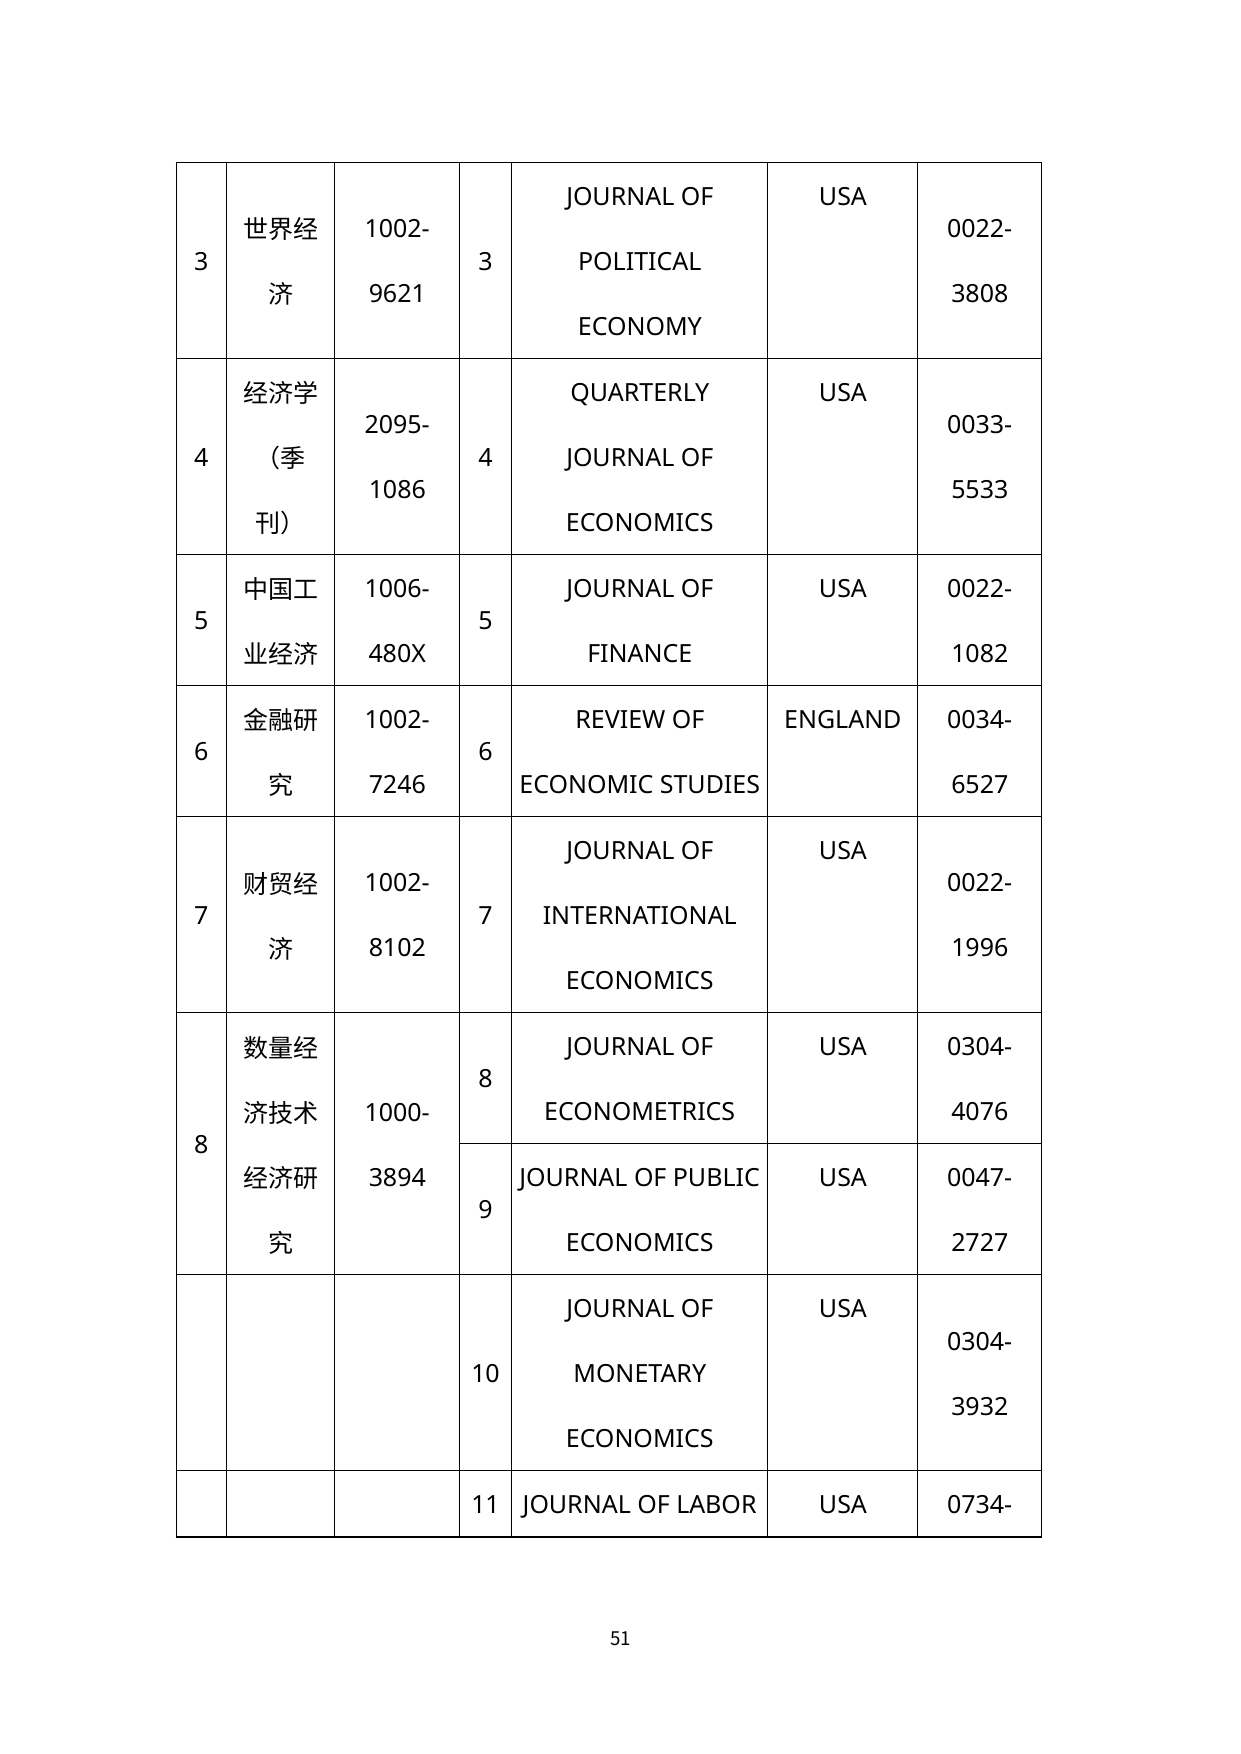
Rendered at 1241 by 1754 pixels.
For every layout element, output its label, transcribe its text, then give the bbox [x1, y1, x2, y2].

table_cell USA [768, 359, 917, 554]
table_cell 财贸经济 [227, 817, 334, 1012]
table_cell JOURNAL OF POLITICAL ECONOMY [512, 163, 767, 358]
table_cell JOURNAL OF MONETARY ECONOMICS [512, 1275, 767, 1470]
table_cell 0022-1996 [918, 817, 1041, 1012]
table_cell [227, 1471, 334, 1536]
table_cell 7 [460, 817, 511, 1012]
table_cell 11 [460, 1471, 511, 1536]
table_cell [227, 1275, 334, 1470]
table_cell 2095-1086 [335, 359, 459, 554]
table_cell 3 [177, 163, 226, 358]
table_cell 数量经济技术经济研究 [227, 1013, 334, 1274]
table_cell USA [768, 1144, 917, 1274]
table_cell 0047-2727 [918, 1144, 1041, 1274]
table_cell [177, 1275, 226, 1470]
table_cell [335, 1275, 459, 1470]
table_cell 7 [177, 817, 226, 1012]
table_cell 0033-5533 [918, 359, 1041, 554]
table_cell 4 [177, 359, 226, 554]
table_cell [177, 1471, 226, 1536]
table_cell 1002-7246 [335, 686, 459, 816]
table_cell QUARTERLY JOURNAL OF ECONOMICS [512, 359, 767, 554]
table_cell USA [768, 163, 917, 358]
table_cell 8 [460, 1013, 511, 1143]
table_cell 0734-306X [918, 1471, 1041, 1536]
table_cell 3 [460, 163, 511, 358]
table_cell 5 [177, 555, 226, 685]
table_cell USA [768, 817, 917, 1012]
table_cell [512, 1471, 767, 1536]
table_cell JOURNAL OF INTERNATIONAL ECONOMICS [512, 817, 767, 1012]
table_cell 1006-480X [335, 555, 459, 685]
table_cell 1002-8102 [335, 817, 459, 1012]
table_cell JOURNAL OF ECONOMETRICS [512, 1013, 767, 1143]
table_cell 0034-6527 [918, 686, 1041, 816]
table_cell USA [768, 555, 917, 685]
table_cell 中国工业经济 [227, 555, 334, 685]
table_cell 5 [460, 555, 511, 685]
table_cell 0304-4076 [918, 1013, 1041, 1143]
table_cell 8 [177, 1013, 226, 1274]
table_cell 4 [460, 359, 511, 554]
table_cell 0022-1082 [918, 555, 1041, 685]
table_cell REVIEW OF ECONOMIC STUDIES [512, 686, 767, 816]
table_cell 金融研究 [227, 686, 334, 816]
table_cell 经济学（季刊） [227, 359, 334, 554]
table_cell 6 [177, 686, 226, 816]
table_cell JOURNAL OF PUBLIC ECONOMICS [512, 1144, 767, 1274]
table_cell 0022-3808 [918, 163, 1041, 358]
table_cell ENGLAND [768, 686, 917, 816]
table_cell 10 [460, 1275, 511, 1470]
table_cell 9 [460, 1144, 511, 1274]
table_cell USA [768, 1013, 917, 1143]
table_cell 世界经济 [227, 163, 334, 358]
table_cell 1000-3894 [335, 1013, 459, 1274]
table_cell USA [768, 1471, 917, 1536]
table_cell 6 [460, 686, 511, 816]
table_cell JOURNAL OF FINANCE [512, 555, 767, 685]
table_cell USA [768, 1275, 917, 1470]
table_cell 0304-3932 [918, 1275, 1041, 1470]
table_cell [335, 1471, 459, 1536]
table_cell 1002-9621 [335, 163, 459, 358]
